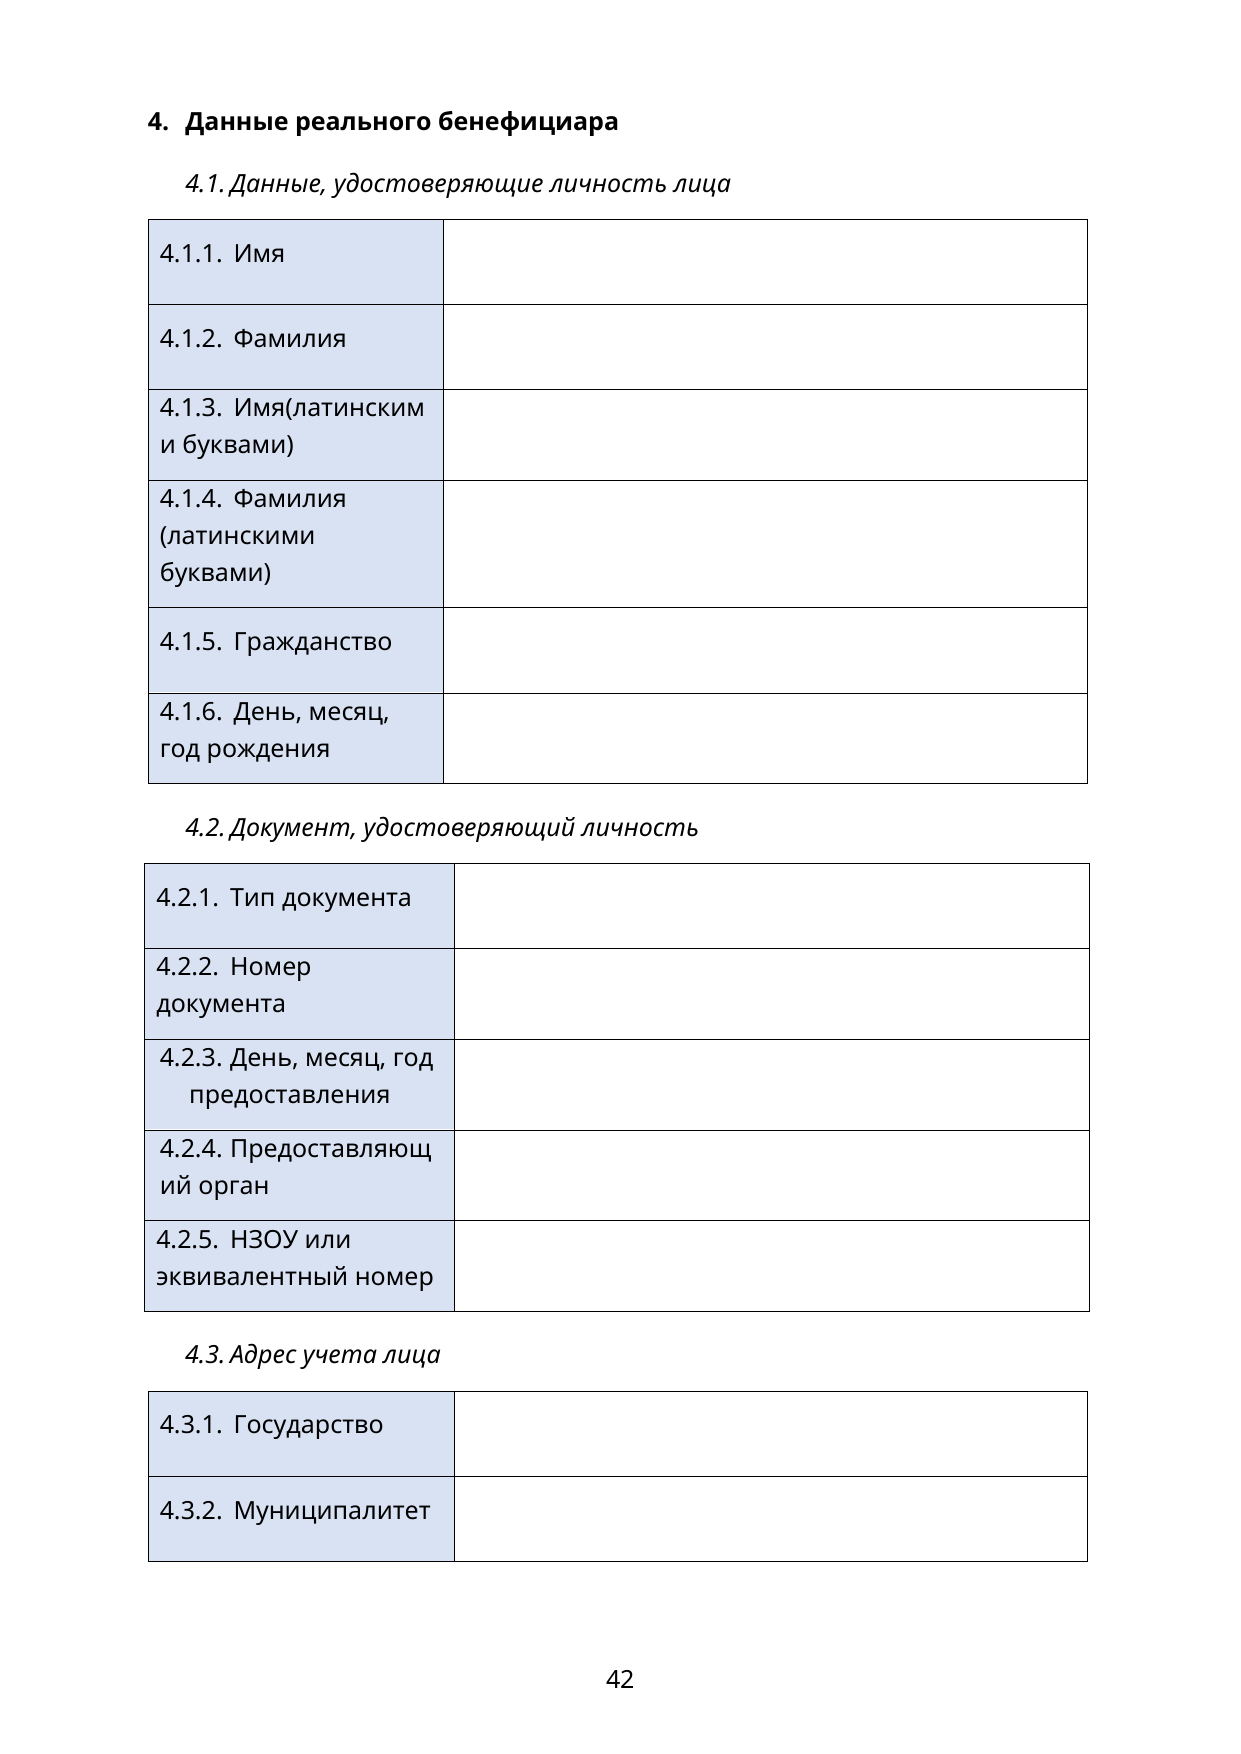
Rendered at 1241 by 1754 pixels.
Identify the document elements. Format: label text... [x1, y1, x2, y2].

table_cell [455, 1477, 1087, 1561]
table_cell [444, 305, 1087, 389]
table_header [455, 864, 1089, 948]
list Данные реального бенефициара [148, 103, 1092, 137]
list Документ, удостоверяющий личность [185, 809, 1092, 843]
table_cell День, месяц, год предоставления [145, 1040, 454, 1129]
table_cell Муниципалитет [149, 1477, 454, 1561]
table_cell [455, 949, 1089, 1039]
table_cell [455, 1040, 1089, 1129]
table_cell Номер документа [145, 949, 454, 1039]
table_cell [444, 481, 1087, 607]
table_cell [455, 1131, 1089, 1220]
table_cell [444, 608, 1087, 692]
table_header Имя [149, 220, 443, 304]
table_cell НЗОУ или эквивалентный номер [145, 1221, 454, 1311]
table_header Тип документа [145, 864, 454, 948]
table_cell Гражданство [149, 608, 443, 692]
table_cell Предоставляющий орган [145, 1131, 454, 1220]
table_header Государство [149, 1392, 454, 1476]
table_cell Фамилия [149, 305, 443, 389]
table_cell [444, 390, 1087, 480]
table_cell Фамилия (латинскими буквами) [149, 481, 443, 607]
table_cell Имя(латинскими буквами) [149, 390, 443, 480]
table_cell [455, 1221, 1089, 1311]
table_header [444, 220, 1087, 304]
table_cell День, месяц, год рождения [149, 694, 443, 783]
list Адрес учета лица [185, 1337, 1092, 1371]
list Данные, удостоверяющие личность лица [185, 165, 1092, 199]
table_header [455, 1392, 1087, 1476]
table_cell [444, 694, 1087, 783]
